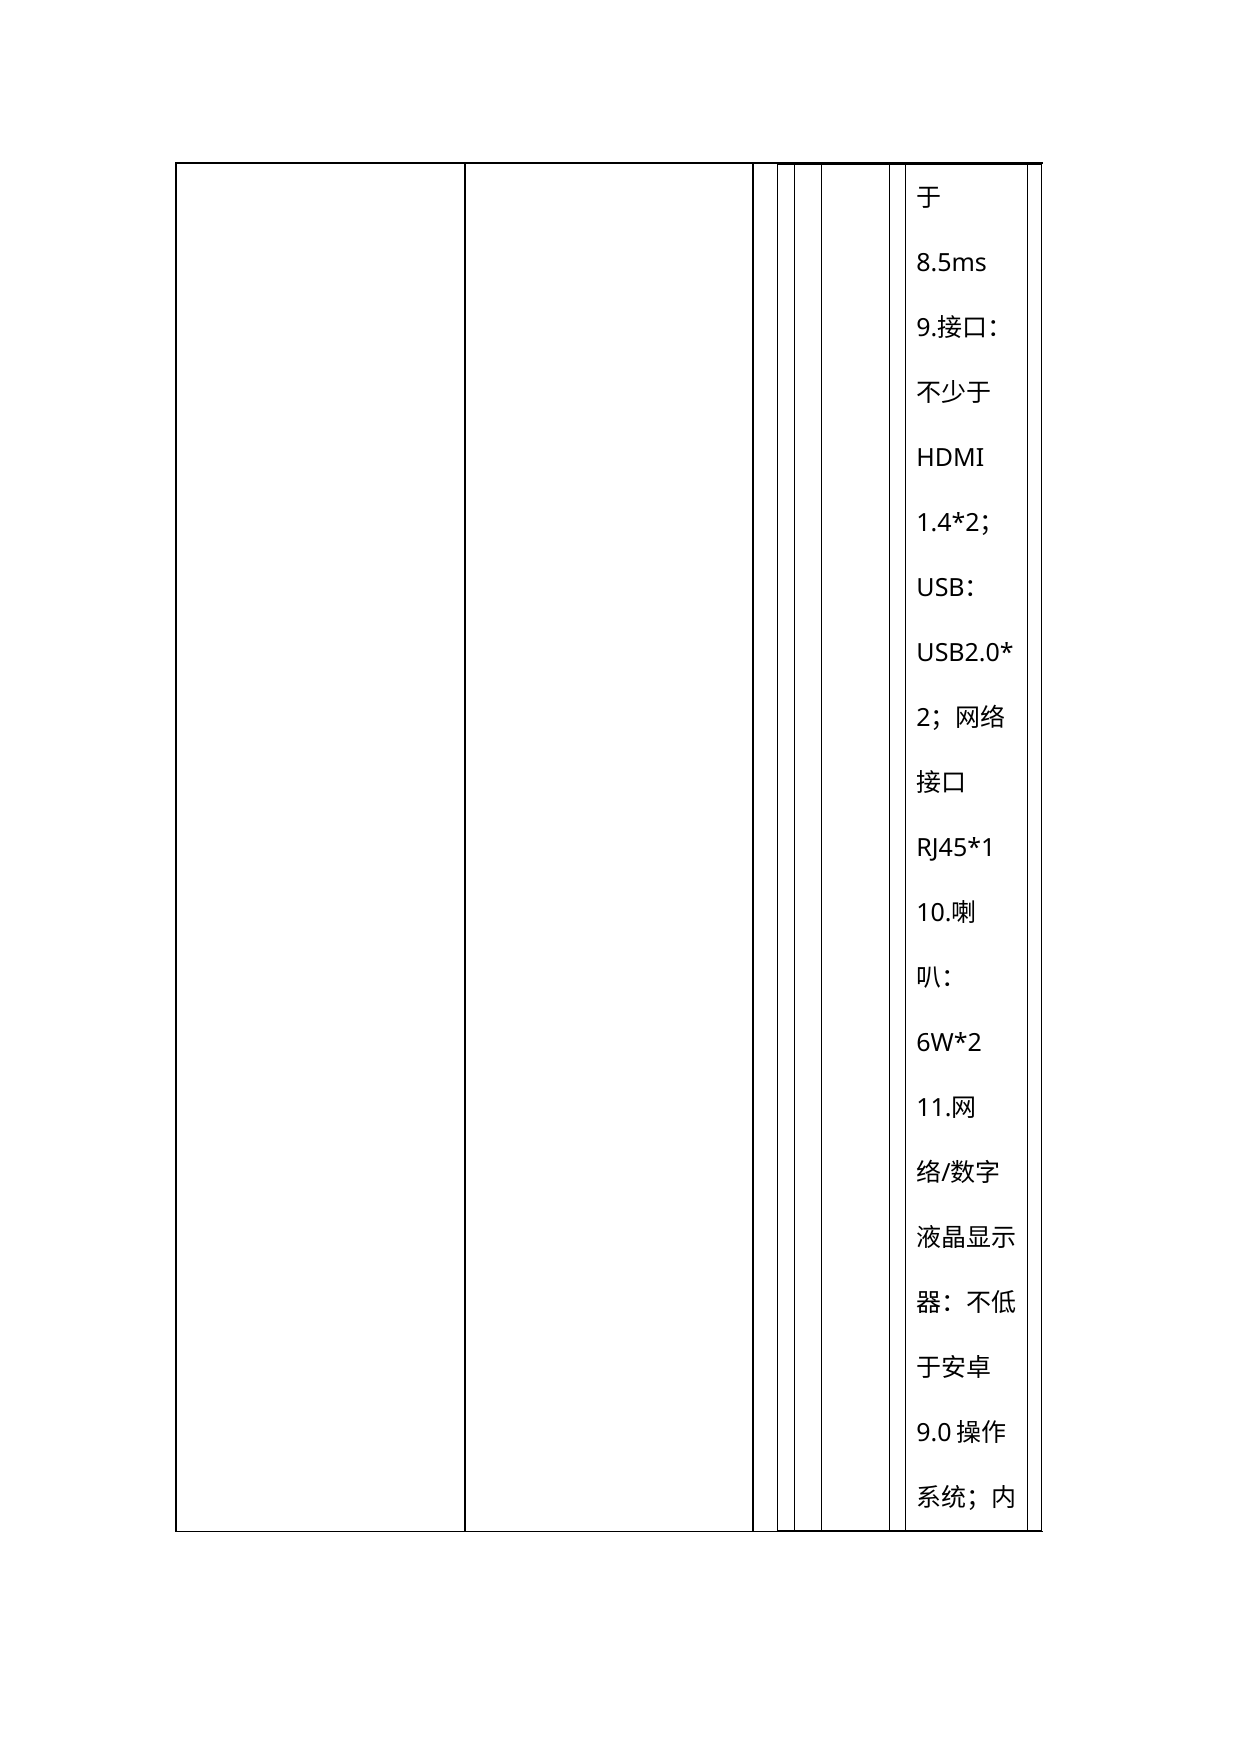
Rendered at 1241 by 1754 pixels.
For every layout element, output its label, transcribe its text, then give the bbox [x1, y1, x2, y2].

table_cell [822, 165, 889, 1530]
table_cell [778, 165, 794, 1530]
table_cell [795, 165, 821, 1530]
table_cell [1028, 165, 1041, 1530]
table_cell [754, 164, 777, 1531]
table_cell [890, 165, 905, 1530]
table_cell 1 [177, 164, 464, 1531]
table_cell [466, 164, 752, 1531]
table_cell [906, 165, 1027, 1530]
